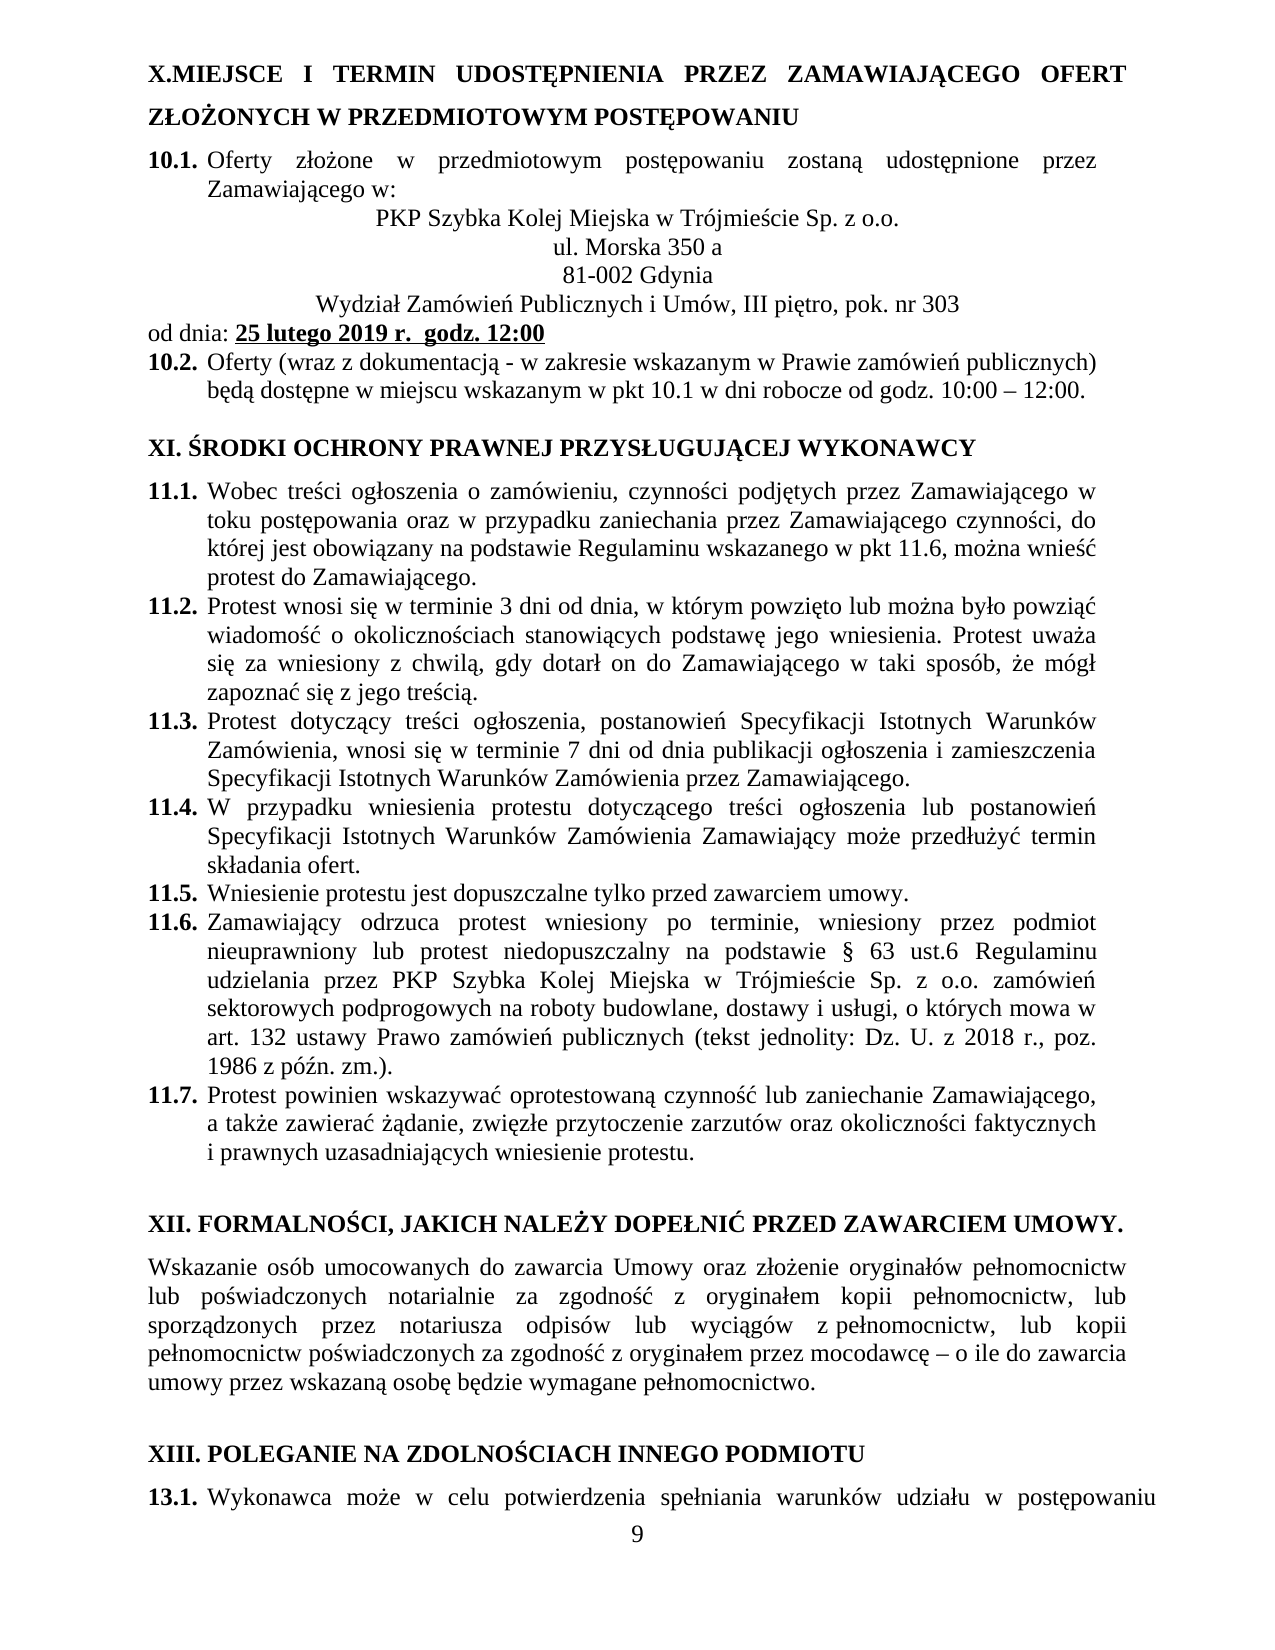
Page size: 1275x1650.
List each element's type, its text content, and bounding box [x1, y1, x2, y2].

text Wskazanie osób umocowanych do zawarcia Umowy oraz złożenie oryginałów pełnomocnictw lub poświadczonych notarialnie za zgodność z oryginałem kopii pełnomocnictw, lub sporządzonych przez notariusza odpisów lub wyciągów z pełnomocnictw, lub kopii pełnomocnictw poświadczonych za zgodność z oryginałem przez mocodawcę – o ile do zawarcia umowy przez wskazaną osobę będzie wymagane pełnomocnictwo. [148, 1252, 1127, 1396]
list Wniesienie protestu jest dopuszczalne tylko przed zawarciem umowy. [148, 878, 1097, 907]
text XI. ŚRODKI OCHRONY PRAWNEJ PRZYSŁUGUJĄCEJ WYKONAWCY [148, 433, 1127, 462]
list Protest dotyczący treści ogłoszenia, postanowień Specyfikacji Istotnych Warunków Zamówienia, wnosi się w terminie 7 dni od dnia publikacji ogłoszenia i zamieszczenia Specyfikacji Istotnych Warunków Zamówienia przez Zamawiającego. [148, 706, 1097, 792]
list Oferty złożone w przedmiotowym postępowaniu zostaną udostępnione przez Zamawiającego w: [148, 145, 1097, 203]
text PKP Szybka Kolej Miejska w Trójmieście Sp. z o.o. [148, 203, 1127, 232]
text XIII. POLEGANIE NA ZDOLNOŚCIACH INNEGO PODMIOTU [148, 1439, 1127, 1468]
list Protest powinien wskazywać oprotestowaną czynność lub zaniechanie Zamawiającego, a także zawierać żądanie, zwięzłe przytoczenie zarzutów oraz okoliczności faktycznych i prawnych uzasadniających wniesienie protestu. [148, 1080, 1097, 1166]
list Zamawiający odrzuca protest wniesiony po terminie, wniesiony przez podmiot nieuprawniony lub protest niedopuszczalny na podstawie § 63 ust.6 Regulaminu udzielania przez PKP Szybka Kolej Miejska w Trójmieście Sp. z o.o. zamówień sektorowych podprogowych na roboty budowlane, dostawy i usługi, o których mowa w art. 132 ustawy Prawo zamówień publicznych (tekst jednolity: Dz. U. z 2018 r., poz. 1986 z późn. zm.). [148, 907, 1097, 1080]
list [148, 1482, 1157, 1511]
text XII. FORMALNOŚCI, JAKICH NALEŻY DOPEŁNIĆ PRZED ZAWARCIEM UMOWY. [148, 1209, 1127, 1238]
text Wydział Zamówień Publicznych i Umów, III piętro, pok. nr 303 [148, 289, 1127, 318]
list Wobec treści ogłoszenia o zamówieniu, czynności podjętych przez Zamawiającego w toku postępowania oraz w przypadku zaniechania przez Zamawiającego czynności, do której jest obowiązany na podstawie Regulaminu wskazanego w pkt 11.6, można wnieść protest do Zamawiającego. [148, 476, 1097, 591]
text 81-002 Gdynia [148, 260, 1127, 289]
text ul. Morska 350 a [148, 232, 1127, 260]
list Protest wnosi się w terminie 3 dni od dnia, w którym powzięto lub można było powziąć wiadomość o okolicznościach stanowiących podstawę jego wniesienia. Protest uważa się za wniesiony z chwilą, gdy dotarł on do Zamawiającego w taki sposób, że mógł zapoznać się z jego treścią. [148, 591, 1097, 706]
text od dnia: 25 lutego 2019 r. godz. 12:00 [148, 318, 1127, 347]
list W przypadku wniesienia protestu dotyczącego treści ogłoszenia lub postanowień Specyfikacji Istotnych Warunków Zamówienia Zamawiający może przedłużyć termin składania ofert. [148, 792, 1097, 878]
list Oferty (wraz z dokumentacją - w zakresie wskazanym w Prawie zamówień publicznych) będą dostępne w miejscu wskazanym w pkt 10.1 w dni robocze od godz. 10:00 – 12:00. [148, 347, 1097, 404]
text X.MIEJSCE I TERMIN UDOSTĘPNIENIA PRZEZ ZAMAWIAJĄCEGO OFERT ZŁOŻONYCH W PRZEDMIOTOWYM POSTĘPOWANIU [148, 59, 1127, 131]
